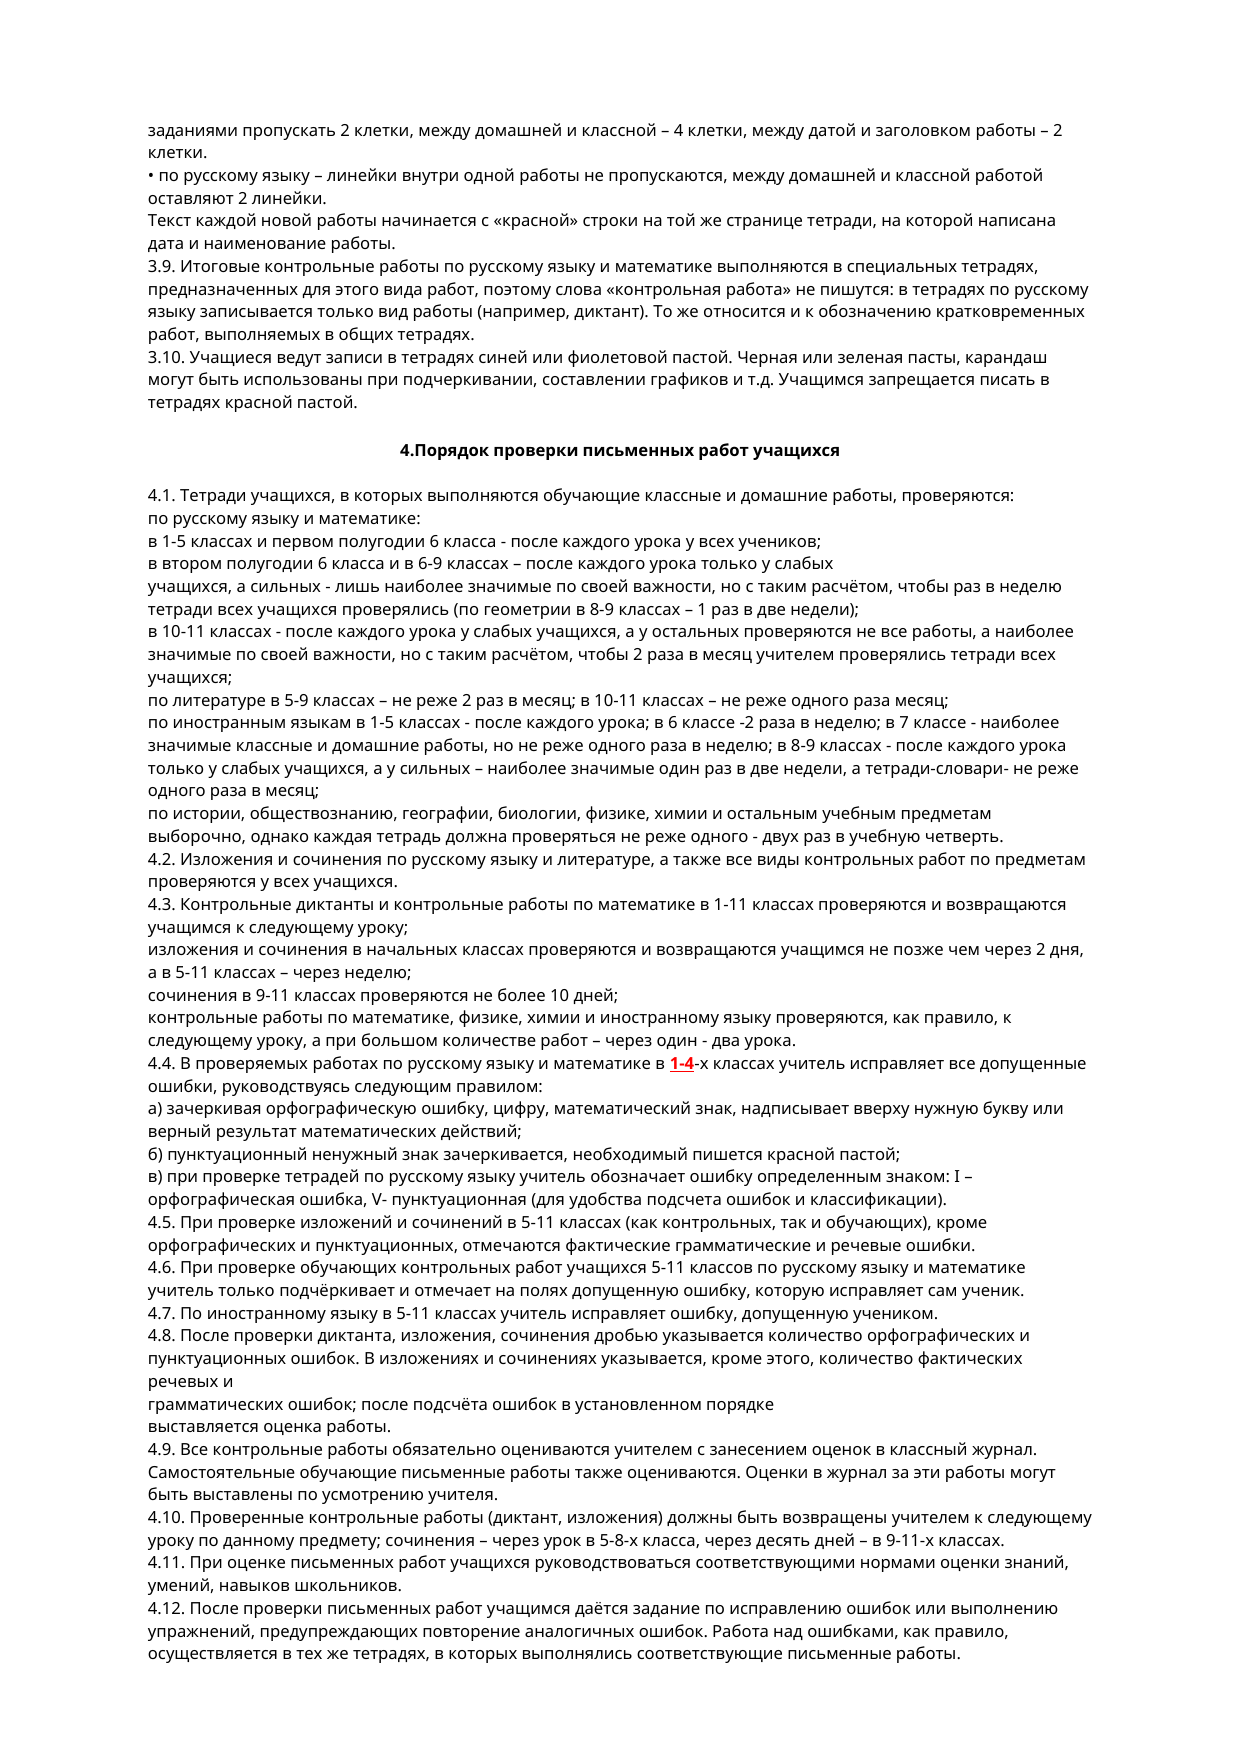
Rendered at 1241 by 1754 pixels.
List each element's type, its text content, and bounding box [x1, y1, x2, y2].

text 4.1. Тетради учащихся, в которых выполняются обучающие классные и домашние работы, проверяются: по русскому языку и математике: в 1-5 классах и первом полугодии 6 класса - после каждого урока у всех учеников; в втором полугодии 6 класса и в 6-9 классах – после каждого урока только у слабых учащихся, а сильных - лишь наиболее значимые по своей важности, но с таким расчётом, чтобы раз в неделю тетради всех учащихся проверялись (по геометрии в 8-9 классах – 1 раз в две недели); в 10-11 классах - после каждого урока у слабых учащихся, а у остальных проверяются не все работы, а наиболее значимые по своей важности, но с таким расчётом, чтобы 2 раза в месяц учителем проверялись тетради всех учащихся; по литературе в 5-9 классах – не реже 2 раз в месяц; в 10-11 классах – не реже одного раза месяц; по иностранным языкам в 1-5 классах - после каждого урока; в 6 классе -2 раза в неделю; в 7 классе - наиболее значимые классные и домашние работы, но не реже одного раза в неделю; в 8-9 классах - после каждого урока только у слабых учащихся, а у сильных – наиболее значимые один раз в две недели, а тетради-словари- не реже одного раза в месяц; по истории, обществознанию, географии, биологии, физике, химии и остальным учебным предметам выборочно, однако каждая тетрадь должна проверяться не реже одного - двух раз в учебную четверть. 4.2. Изложения и сочинения по русскому языку и литературе, а также все виды контрольных работ по предметам проверяются у всех учащихся. 4.3. Контрольные диктанты и контрольные работы по математике в 1-11 классах проверяются и возвращаются учащимся к следующему уроку; изложения и сочинения в начальных классах проверяются и возвращаются учащимся не позже чем через 2 дня, а в 5-11 классах – через неделю; сочинения в 9-11 классах проверяются не более 10 дней; контрольные работы по математике, физике, химии и иностранному языку проверяются, как правило, к следующему уроку, а при большом количестве работ – через один - два урока. 4.4. В проверяемых работах по русскому языку и математике в 1-4-х классах учитель исправляет все допущенные ошибки, руководствуясь следующим правилом: а) зачеркивая орфографическую ошибку, цифру, математический знак, надписывает вверху нужную букву или верный результат математических действий; б) пунктуационный ненужный знак зачеркивается, необходимый пишется красной пастой; в) при проверке тетрадей по русскому языку учитель обозначает ошибку определенным знаком: I – орфографическая ошибка, V- пунктуационная (для удобства подсчета ошибок и классификации). 4.5. При проверке изложений и сочинений в 5-11 классах (как контрольных, так и обучающих), кроме орфографических и пунктуационных, отмечаются фактические грамматические и речевые ошибки. 4.6. При проверке обучающих контрольных работ учащихся 5-11 классов по русскому языку и математике учитель только подчёркивает и отмечает на полях допущенную ошибку, которую исправляет сам ученик. 4.7. По иностранному языку в 5-11 классах учитель исправляет ошибку, допущенную учеником. 4.8. После проверки диктанта, изложения, сочинения дробью указывается количество орфографических и пунктуационных ошибок. В изложениях и сочинениях указывается, кроме этого, количество фактических речевых и грамматических ошибок; после подсчёта ошибок в установленном порядке выставляется оценка работы. 4.9. Все контрольные работы обязательно оцениваются учителем с занесением оценок в классный журнал. Самостоятельные обучающие письменные работы также оцениваются. Оценки в журнал за эти работы могут быть выставлены по усмотрению учителя. 4.10. Проверенные контрольные работы (диктант, изложения) должны быть возвращены учителем к следующему уроку по данному предмету; сочинения – через урок в 5-8-х класса, через десять дней – в 9-11-х классах. 4.11. При оценке письменных работ учащихся руководствоваться соответствующими нормами оценки знаний, умений, навыков школьников. 4.12. После проверки письменных работ учащимся даётся задание по исправлению ошибок или выполнению упражнений, предупреждающих повторение аналогичных ошибок. Работа над ошибками, как правило, осуществляется в тех же тетрадях, в которых выполнялись соответствующие письменные работы. [148, 461, 1092, 1664]
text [148, 118, 1092, 413]
text 4.Порядок проверки письменных работ учащихся [148, 438, 1092, 461]
